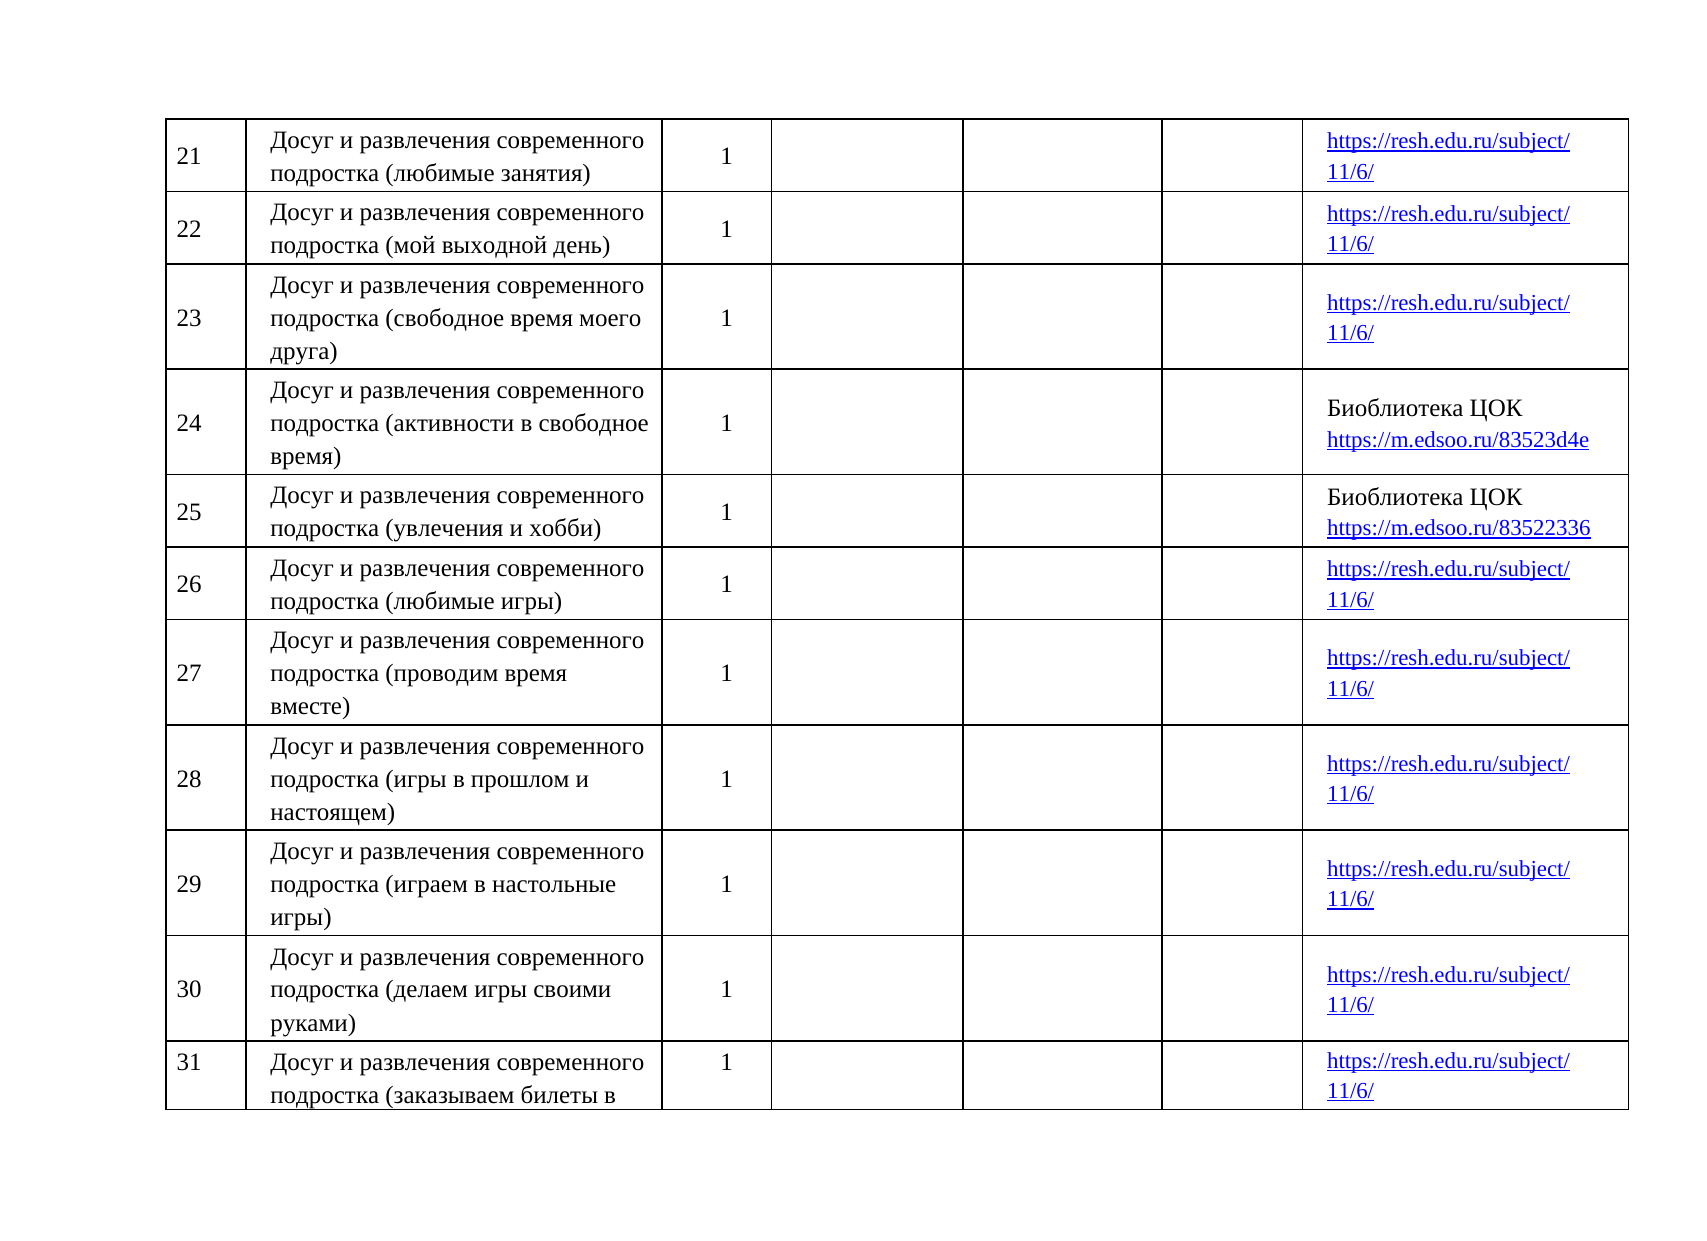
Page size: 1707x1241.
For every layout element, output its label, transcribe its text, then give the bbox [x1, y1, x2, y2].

table_cell [1163, 620, 1302, 724]
table_cell [772, 120, 962, 191]
table_cell 21 [167, 120, 245, 191]
table_cell 1 [663, 265, 771, 368]
table_cell [1163, 475, 1302, 546]
table_cell [772, 620, 962, 724]
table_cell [247, 1042, 661, 1109]
table_cell https://resh.edu.ru/subject/11/6/ [1303, 726, 1628, 829]
table_cell 1 [663, 370, 771, 474]
table_cell 1 [663, 620, 771, 724]
table_cell [1163, 120, 1302, 191]
table_cell [1163, 192, 1302, 263]
table_cell 27 [167, 620, 245, 724]
table_cell [1163, 370, 1302, 474]
table_cell https://resh.edu.ru/subject/11/6/ [1303, 936, 1628, 1040]
table_cell Биоблиотека ЦОК https://m.edsoo.ru/83523d4e [1303, 370, 1628, 474]
table_cell [772, 831, 962, 935]
table_cell Досуг и развлечения современного подростка (любимые игры) [247, 548, 661, 618]
table_cell 29 [167, 831, 245, 935]
table_cell https://resh.edu.ru/subject/11/6/ [1303, 192, 1628, 263]
table_cell 1 [663, 192, 771, 263]
table_cell [1163, 548, 1302, 618]
table_cell [772, 548, 962, 618]
table_cell Досуг и развлечения современного подростка (свободное время моего друга) [247, 265, 661, 368]
table_cell [1163, 831, 1302, 935]
table_cell https://resh.edu.ru/subject/11/6/ [1303, 120, 1628, 191]
table_cell 1 [663, 831, 771, 935]
table_cell [964, 120, 1161, 191]
table_cell https://resh.edu.ru/subject/11/6/ [1303, 831, 1628, 935]
table_cell Досуг и развлечения современного подростка (активности в свободное время) [247, 370, 661, 474]
table_cell Досуг и развлечения современного подростка (играем в настольные игры) [247, 831, 661, 935]
table_cell 1 [663, 475, 771, 546]
table_cell 1 [663, 1042, 771, 1109]
table_cell 30 [167, 936, 245, 1040]
table_cell [772, 936, 962, 1040]
table_cell [964, 548, 1161, 618]
table_cell 26 [167, 548, 245, 618]
table_cell 31 [167, 1042, 245, 1109]
table_cell Биоблиотека ЦОК https://m.edsoo.ru/83522336 [1303, 475, 1628, 546]
table_cell [964, 475, 1161, 546]
table_cell [772, 475, 962, 546]
table_cell Досуг и развлечения современного подростка (делаем игры своими руками) [247, 936, 661, 1040]
table_cell 25 [167, 475, 245, 546]
table_cell [772, 370, 962, 474]
table_cell 1 [663, 936, 771, 1040]
table_cell 24 [167, 370, 245, 474]
table_cell [964, 831, 1161, 935]
table_cell https://resh.edu.ru/subject/11/6/ [1303, 548, 1628, 618]
table_cell 22 [167, 192, 245, 263]
table_cell 1 [663, 120, 771, 191]
table_cell Досуг и развлечения современного подростка (мой выходной день) [247, 192, 661, 263]
table_cell [1163, 936, 1302, 1040]
table_cell [1163, 726, 1302, 829]
table_cell [772, 265, 962, 368]
table_cell [772, 726, 962, 829]
table_cell [1163, 1042, 1302, 1109]
table_cell [964, 1042, 1161, 1109]
table_cell [964, 620, 1161, 724]
table_cell 28 [167, 726, 245, 829]
table_cell 1 [663, 726, 771, 829]
table_cell https://resh.edu.ru/subject/11/6/ [1303, 620, 1628, 724]
table_cell 1 [663, 548, 771, 618]
table_cell [964, 265, 1161, 368]
table_cell https://resh.edu.ru/subject/11/6/ [1303, 265, 1628, 368]
table_cell Досуг и развлечения современного подростка (любимые занятия) [247, 120, 661, 191]
table_cell [964, 370, 1161, 474]
table_cell [772, 192, 962, 263]
table_cell [772, 1042, 962, 1109]
table_cell [964, 192, 1161, 263]
table_cell 23 [167, 265, 245, 368]
table_cell [964, 936, 1161, 1040]
table_cell Досуг и развлечения современного подростка (проводим время вместе) [247, 620, 661, 724]
table_cell Досуг и развлечения современного подростка (игры в прошлом и настоящем) [247, 726, 661, 829]
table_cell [1303, 1042, 1628, 1109]
table_cell Досуг и развлечения современного подростка (увлечения и хобби) [247, 475, 661, 546]
table_cell [1163, 265, 1302, 368]
table_cell [964, 726, 1161, 829]
